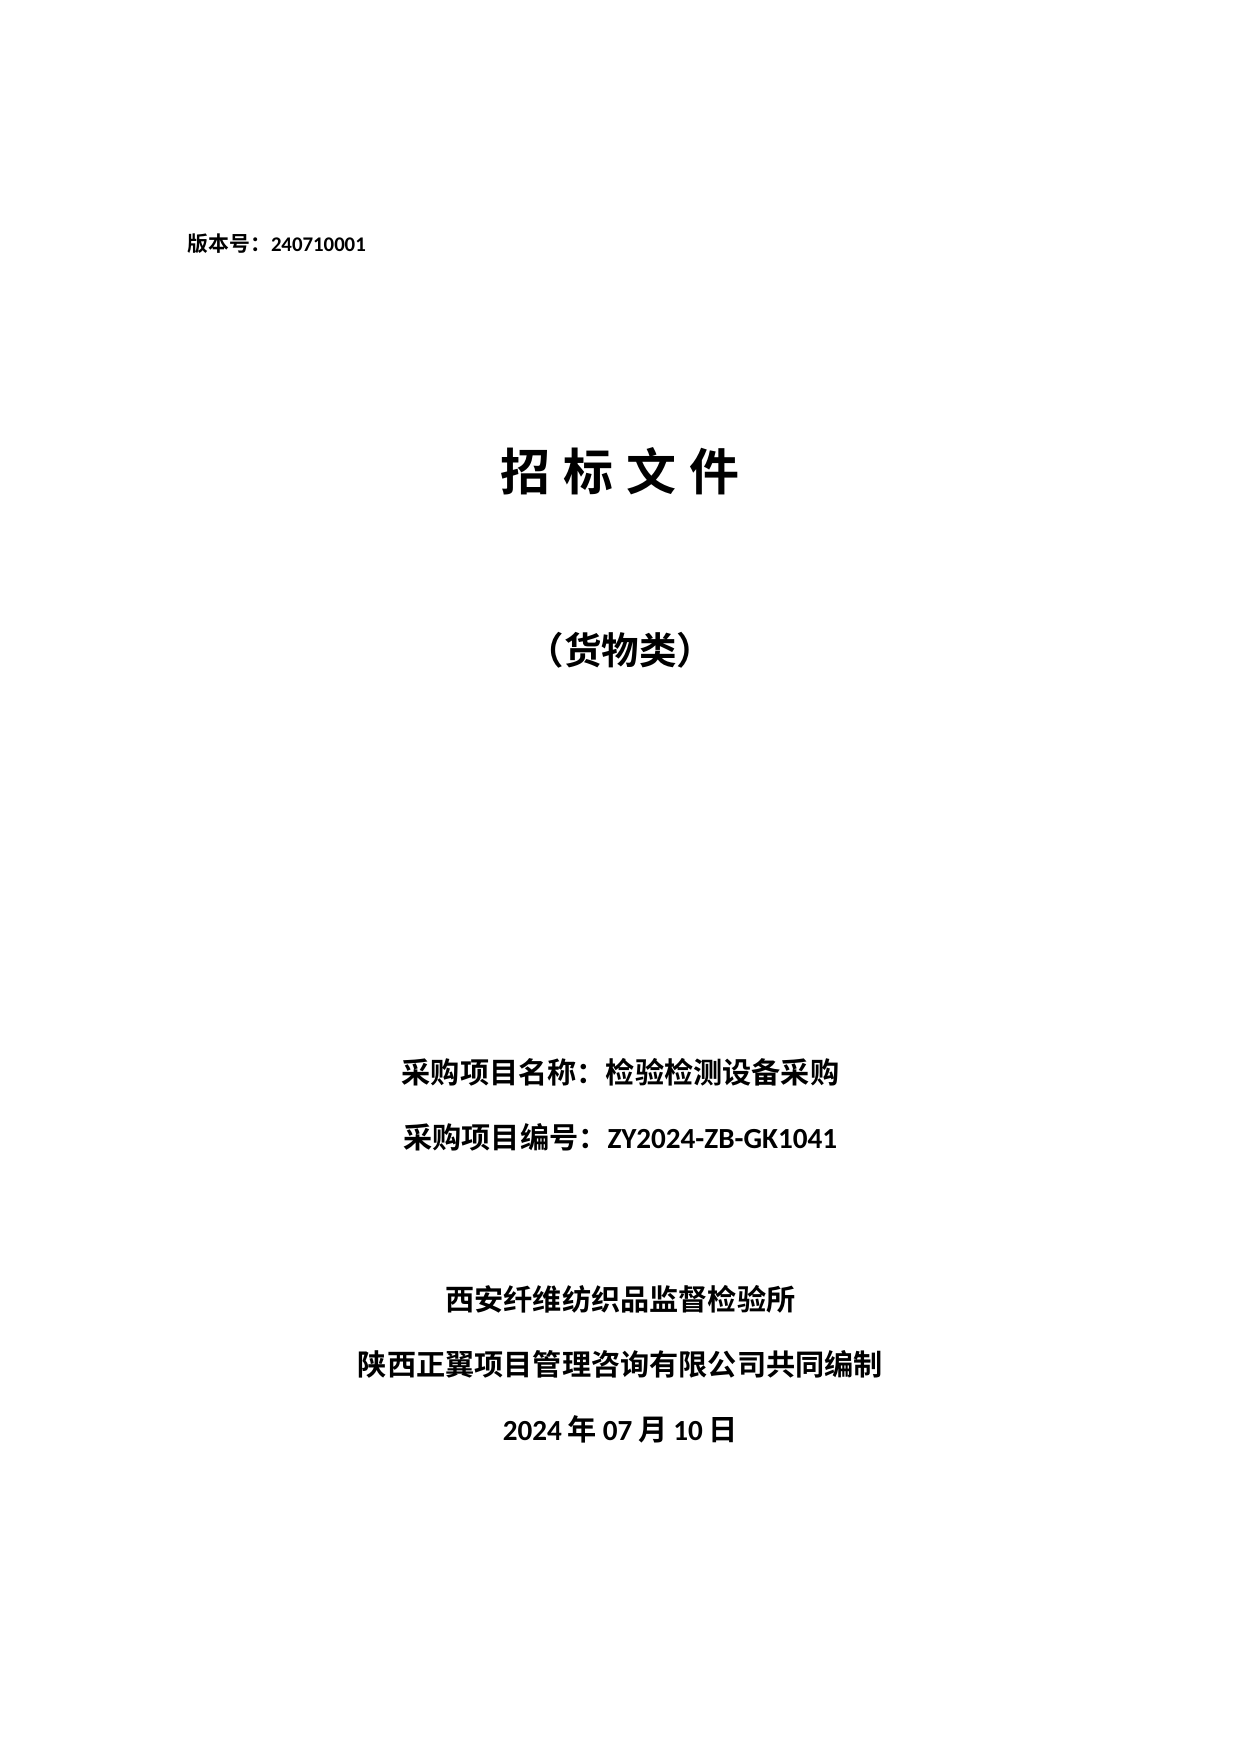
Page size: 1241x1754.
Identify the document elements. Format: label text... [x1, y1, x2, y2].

text 2024年07月10日 [187, 1397, 1053, 1462]
text 西安纤维纺织品监督检验所 [187, 1267, 1053, 1332]
text 采购项目编号：ZY2024-ZB-GK1041 [187, 1104, 1053, 1267]
text 陕西正翼项目管理咨询有限公司共同编制 [187, 1332, 1053, 1397]
text 招 标 文 件 [187, 422, 1053, 617]
text 版本号：240710001 [187, 227, 1053, 422]
text 采购项目名称：检验检测设备采购 [187, 1039, 1053, 1104]
text （货物类） [187, 617, 1053, 1039]
